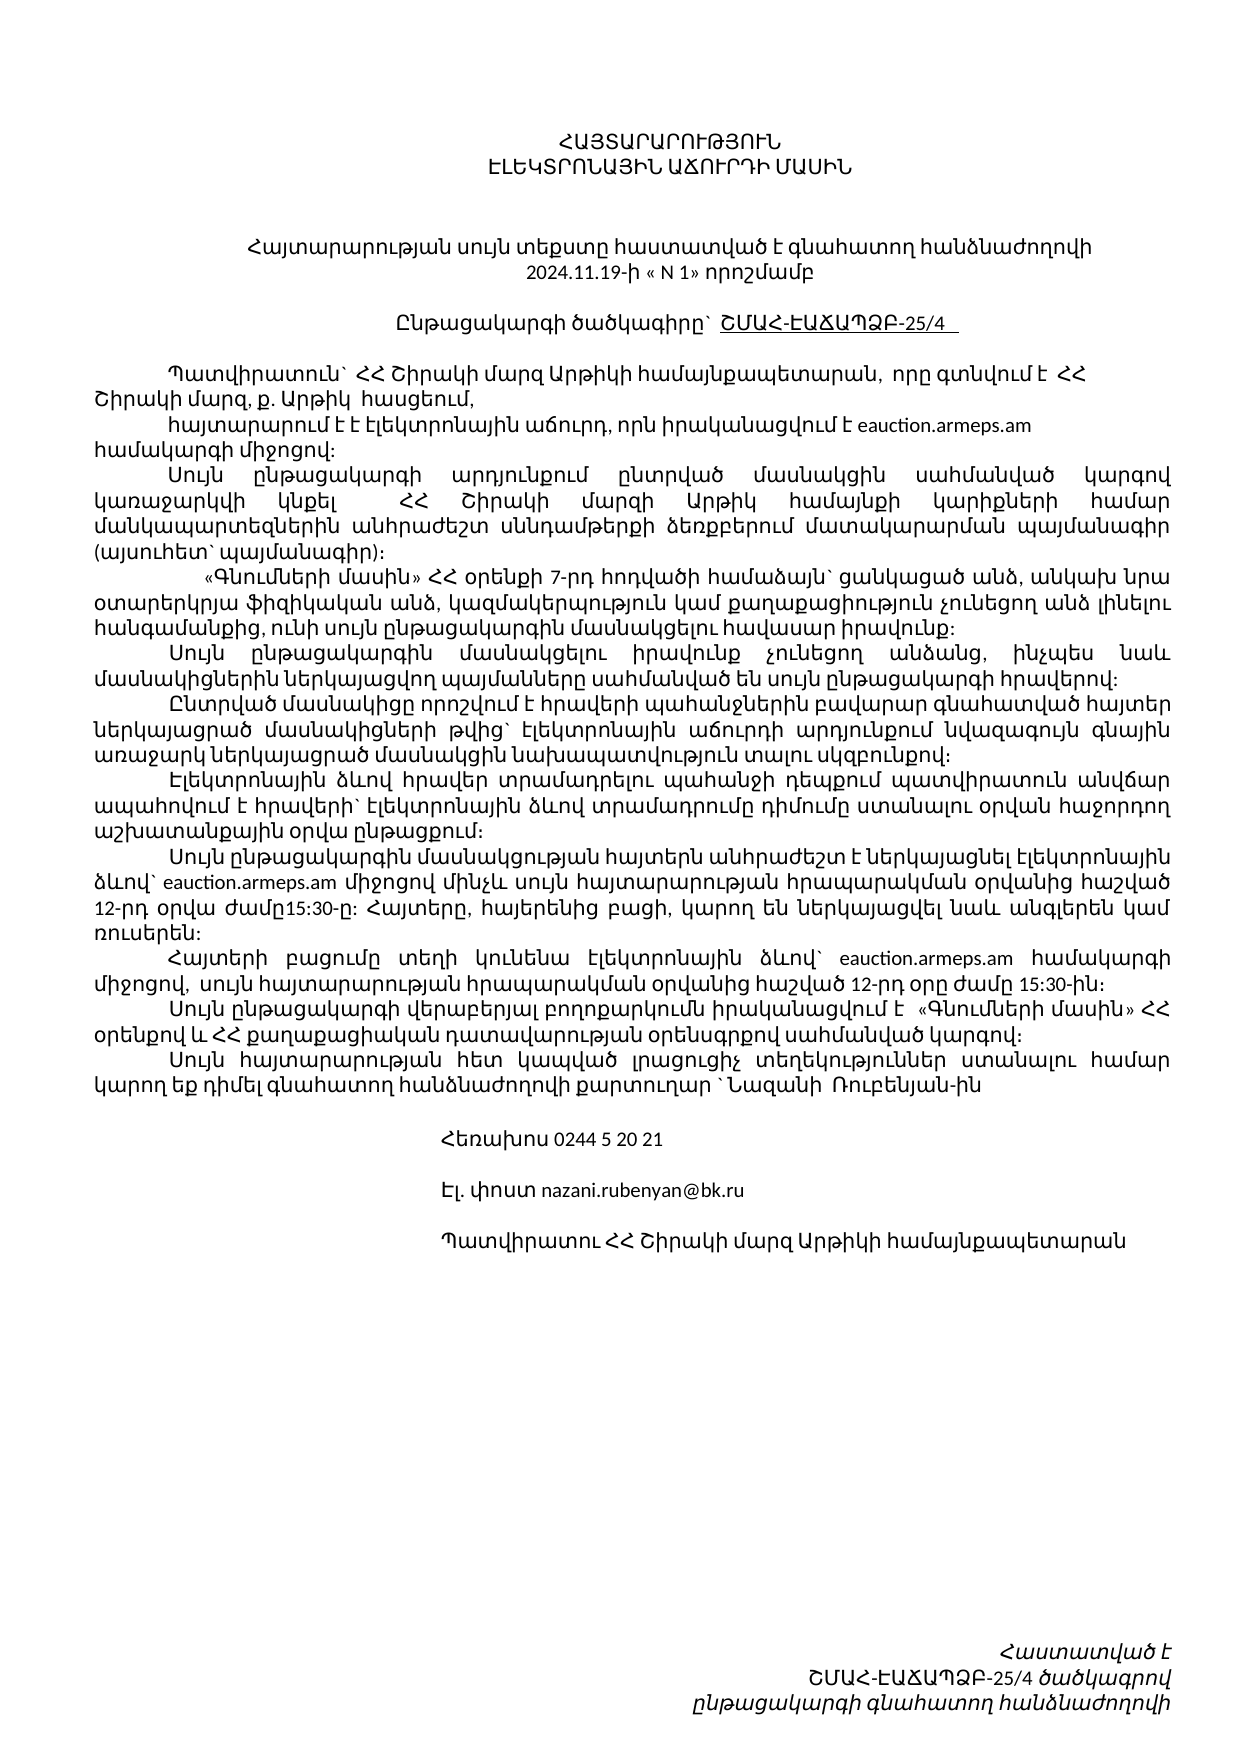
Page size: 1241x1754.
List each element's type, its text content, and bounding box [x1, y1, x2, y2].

text Ընտրված մասնակիցը որոշվում է հրավերի պահանջներին բավարար գնահատված հայտեր ներկայացրած մասնակիցների թվից` էլեկտրոնային աճուրդի արդյունքում նվազագույն գնային առաջարկ ներկայացրած մասնակցին նախապատվություն տալու սկզբունքով։ [94, 691, 1171, 768]
text Հեռախոս 0244 5 20 21 [94, 1126, 1171, 1152]
text Սույն ընթացակարգին մասնակցության հայտերն անհրաժեշտ է ներկայացնել էլեկտրոնային ձևով` eauction.armeps.am միջոցով մինչև սույն հայտարարության հրապարակման օրվանից հաշված 12-րդ օրվա ժամը15:30-ը: Հայտերը, հայերենից բացի, կարող են ներկայացվել նաև անգլերեն կամ ռուսերեն: [94, 844, 1171, 946]
text Հայտերի բացումը տեղի կունենա էլեկտրոնային ձևով` eauction.armeps.am համակարգի միջոցով, սույն հայտարարության հրապարակման օրվանից հաշված 12-րդ օրը ժամը 15:30-ին։ [94, 946, 1171, 996]
text Սույն ընթացակարգին մասնակցելու իրավունք չունեցող անձանց, ինչպես նաև մասնակիցներին ներկայացվող պայմանները սահմանված են սույն ընթացակարգի հրավերով: [94, 641, 1171, 691]
text Սույն ընթացակարգի վերաբերյալ բողոքարկումն իրականացվում է «Գնումների մասին» ՀՀ օրենքով և ՀՀ քաղաքացիական դատավարության օրենսգրքով սահմանված կարգով։ [94, 996, 1171, 1047]
text Էլեկտրոնային ձևով հրավեր տրամադրելու պահանջի դեպքում պատվիրատուն անվճար ապահովում է հրավերի` էլեկտրոնային ձևով տրամադրումը դիմումը ստանալու օրվան հաջորդող աշխատանքային օրվա ընթացքում։ [94, 768, 1171, 844]
text 2024.11.19 -ի « N 1» որոշմամբ [94, 259, 1171, 285]
text Ընթացակարգի ծածկագիրը` ՇՄԱՀ-ԷԱՃԱՊՁԲ-25/4 [94, 310, 1171, 336]
text Սույն հայտարարության հետ կապված լրացուցիչ տեղեկություններ ստանալու համար կարող եք դիմել գնահատող հանձնաժողովի քարտուղար ` Նազանի Ռուբենյան-ին [94, 1047, 1171, 1098]
text Պատվիրատու ՀՀ Շիրակի մարզ Արթիկի համայնքապետարան [94, 1228, 1171, 1253]
text ՀԱՅՏԱՐԱՐՈՒԹՅՈՒՆ [94, 129, 1171, 154]
text Հաստատված է [94, 1639, 1171, 1665]
text Պատվիրատուն` ՀՀ Շիրակի մարզ Արթիկի համայնքապետարան, որը գտնվում է ՀՀ Շիրակի մարզ, ք. Արթիկ հասցեում, [94, 361, 1171, 412]
text ԷԼԵԿՏՐՈՆԱՅԻՆ ԱՃՈՒՐԴԻ ՄԱՍԻՆ [94, 154, 1171, 180]
text ՇՄԱՀ-ԷԱՃԱՊՁԲ-25/4 ծածկագրով [94, 1665, 1171, 1690]
text հայտարարում է է էլեկտրոնային աճուրդ, որն իրականացվում է eauction.armeps.am համակարգի միջոցով: [94, 412, 1171, 463]
text Սույն ընթացակարգի արդյունքում ընտրված մասնակցին սահմանված կարգով կառաջարկվի կնքել ՀՀ Շիրակի մարզի Արթիկ համայնքի կարիքների համար մանկապարտեզներին անհրաժեշտ սննդամթերքի ձեռքբերում մատակարարման պայմանագիր (այսուհետ` պայմանագիր)։ [94, 463, 1171, 564]
text Էլ. փոստ nazani.rubenyan@bk.ru [94, 1177, 1171, 1203]
text ընթացակարգի գնահատող հանձնաժողովի [94, 1690, 1171, 1716]
text «Գնումների մասին» ՀՀ օրենքի 7-րդ հոդվածի համաձայն` ցանկացած անձ, անկախ նրա օտարերկրյա ֆիզիկական անձ, կազմակերպություն կամ քաղաքացիություն չունեցող անձ լինելու հանգամանքից, ունի սույն ընթացակարգին մասնակցելու հավասար իրավունք: [94, 564, 1171, 641]
text Հայտարարության սույն տեքստը հաստատված է գնահատող հանձնաժողովի [94, 234, 1171, 259]
